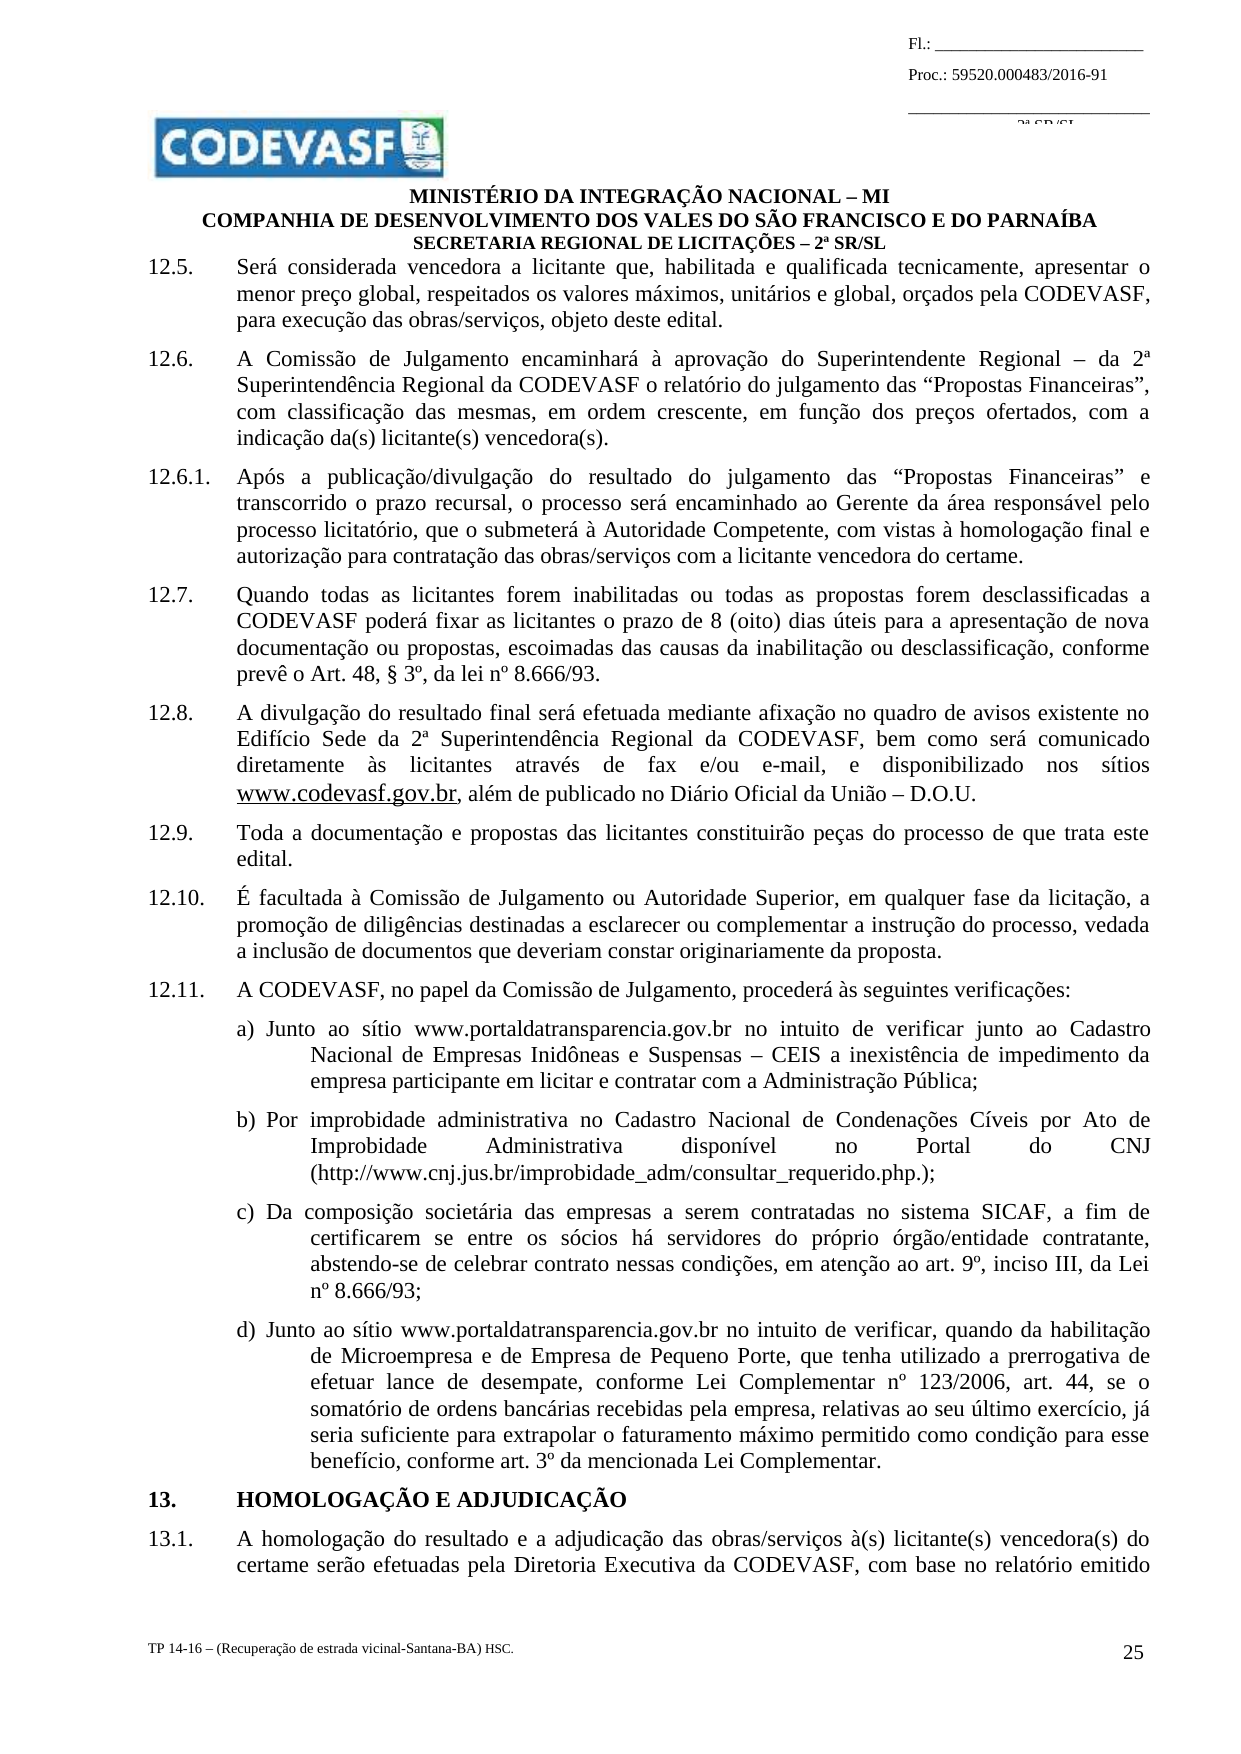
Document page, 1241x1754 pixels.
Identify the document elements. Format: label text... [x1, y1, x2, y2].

list Junto ao sítio www.portaldatransparencia.gov.br no intuito de verificar, quando da habilitação de Microempresa e de Empresa de Pequeno Porte, que tenha utilizado a prerrogativa de efetuar lance de desempate, conforme Lei Complementar nº 123/2006, art. 44, se o somatório de ordens bancárias recebidas pela empresa, relativas ao seu último exercício, já seria suficiente para extrapolar o faturamento máximo permitido como condição para esse benefício, conforme art. 3º da mencionada Lei Complementar. [236, 1316, 1152, 1474]
list Junto ao sítio www.portaldatransparencia.gov.br no intuito de verificar junto ao Cadastro Nacional de Empresas Inidôneas e Suspensas – CEIS a inexistência de impedimento da empresa participante em licitar e contratar com a Administração Pública; [236, 1015, 1152, 1094]
list Quando todas as licitantes forem inabilitadas ou todas as propostas forem desclassificadas a CODEVASF poderá fixar as licitantes o prazo de 8 (oito) dias úteis para a apresentação de nova documentação ou propostas, escoimadas das causas da inabilitação ou desclassificação, conforme prevê o Art. 48, § 3º, da lei nº 8.666/93. [148, 581, 1152, 686]
list A Comissão de Julgamento encaminhará à aprovação do Superintendente Regional – da 2ª Superintendência Regional da CODEVASF o relatório do julgamento das “Propostas Financeiras”, com classificação das mesmas, em ordem crescente, em função dos preços ofertados, com a indicação da(s) licitante(s) vencedora(s). [148, 345, 1152, 450]
list É facultada à Comissão de Julgamento ou Autoridade Superior, em qualquer fase da licitação, a promoção de diligências destinadas a esclarecer ou complementar a instrução do processo, vedada a inclusão de documentos que deveriam constar originariamente da proposta. [148, 884, 1152, 963]
list A divulgação do resultado final será efetuada mediante afixação no quadro de avisos existente no Edifício Sede da 2ª Superintendência Regional da CODEVASF, bem como será comunicado diretamente às licitantes através de fax e/ou e-mail, e disponibilizado nos sítios www.codevasf.gov.br, além de publicado no Diário Oficial da União – D.O.U. [148, 699, 1152, 807]
picture [147, 110, 450, 184]
list Será considerada vencedora a licitante que, habilitada e qualificada tecnicamente, apresentar o menor preço global, respeitados os valores máximos, unitários e global, orçados pela CODEVASF, para execução das obras/serviços, objeto deste edital. [148, 253, 1152, 332]
list Por improbidade administrativa no Cadastro Nacional de Condenações Cíveis por Ato de Improbidade Administrativa disponível no Portal do CNJ (http://www.cnj.jus.br/improbidade_adm/consultar_requerido.php.); [236, 1106, 1152, 1185]
list A CODEVASF, no papel da Comissão de Julgamento, procederá às seguintes verificações: [148, 976, 1152, 1002]
list Após a publicação/divulgação do resultado do julgamento das “Propostas Financeiras” e transcorrido o prazo recursal, o processo será encaminhado ao Gerente da área responsável pelo processo licitatório, que o submeterá à Autoridade Competente, com vistas à homologação final e autorização para contratação das obras/serviços com a licitante vencedora do certame. [148, 463, 1152, 568]
list Toda a documentação e propostas das licitantes constituirão peças do processo de que trata este edital. [148, 819, 1152, 872]
list HOMOLOGAÇÃO E ADJUDICAÇÃO [148, 1486, 1152, 1513]
list Da composição societária das empresas a serem contratadas no sistema SICAF, a fim de certificarem se entre os sócios há servidores do próprio órgão/entidade contratante, abstendo-se de celebrar contrato nessas condições, em atenção ao art. 9º, inciso III, da Lei nº 8.666/93; [236, 1198, 1152, 1303]
